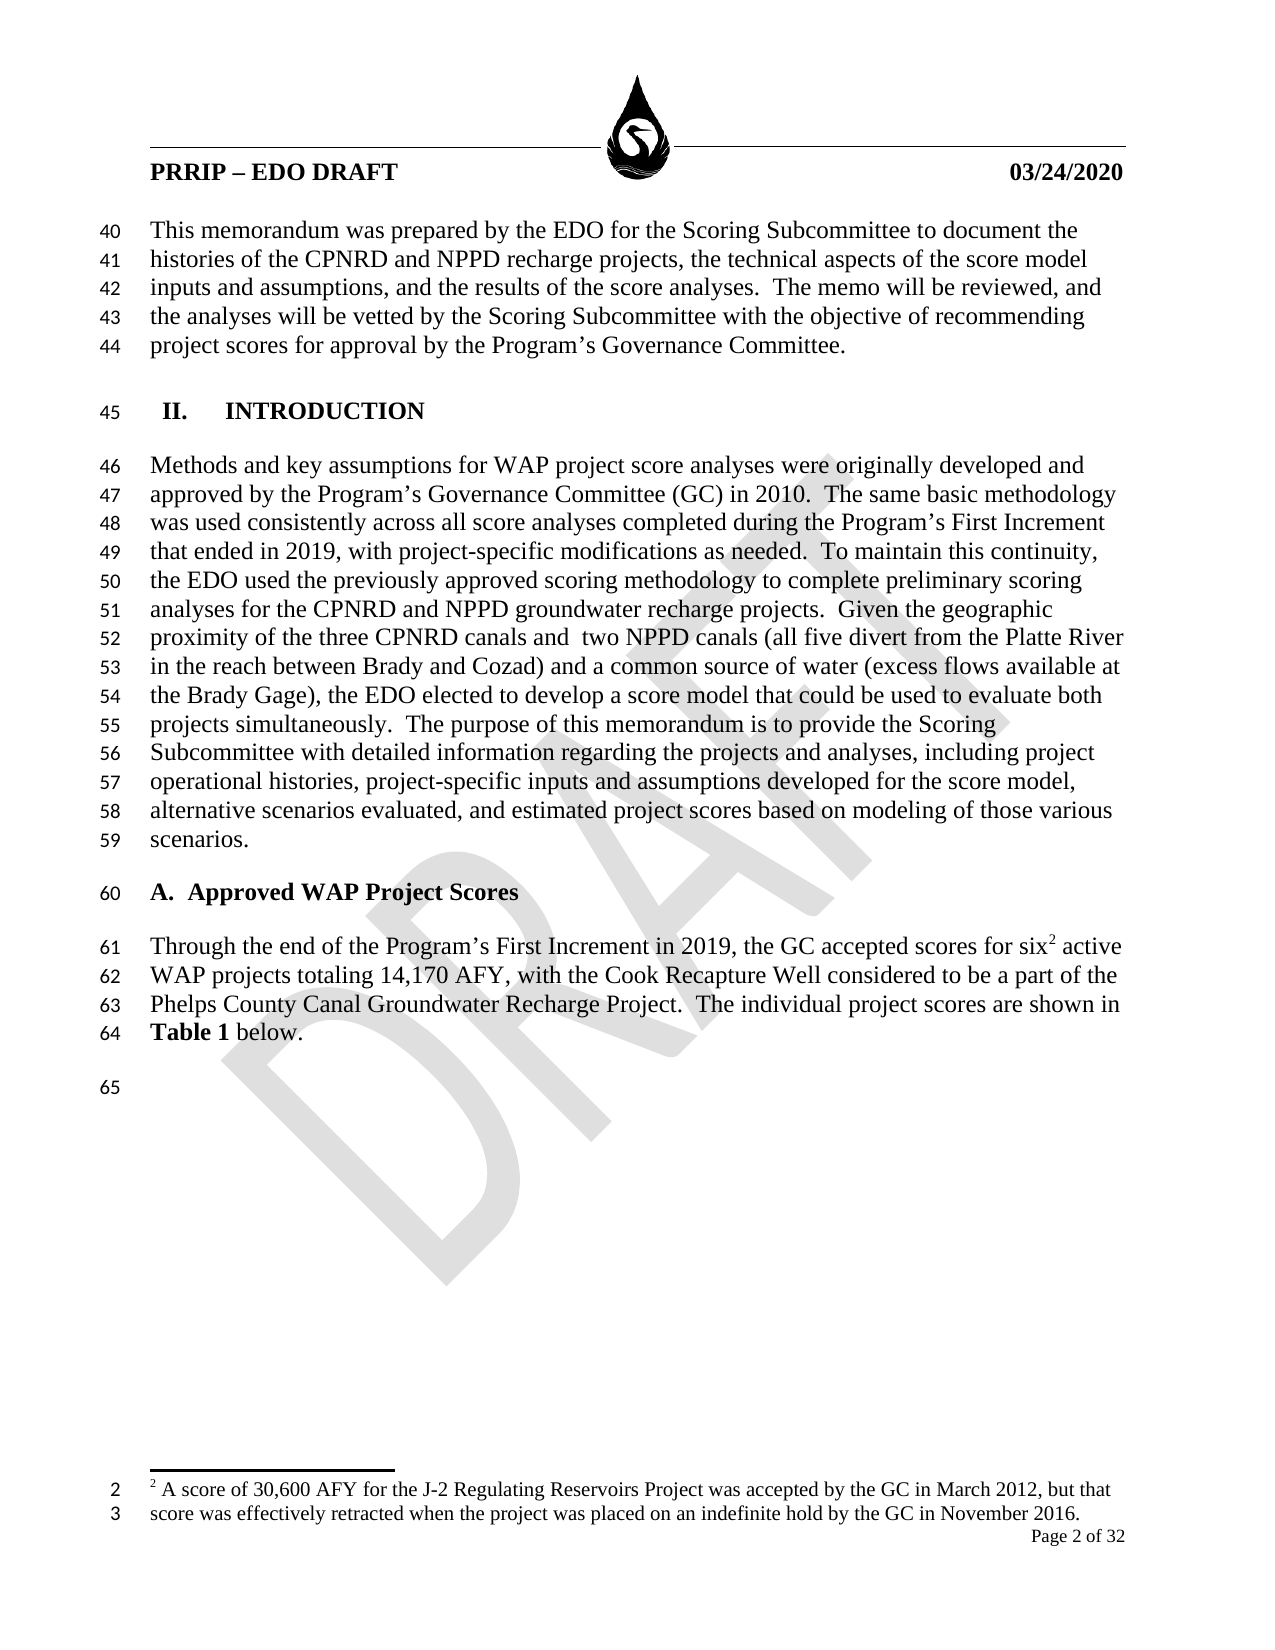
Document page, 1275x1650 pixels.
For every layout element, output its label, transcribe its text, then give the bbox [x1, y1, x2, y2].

picture [598, 75, 677, 181]
list Through the end of the Program’s First Increment in 2019, the GC accepted scores for six active WAP projects totaling 14,170 AFY, with the Cook Recapture Well considered to be a part of the Phelps County Canal Groundwater Recharge Project. The individual project scores are shown in Table 1 below. [150, 931, 1125, 1046]
text Methods and key assumptions for WAP project score analyses were originally developed and approved by the Program’s Governance Committee (GC) in 2010. The same basic methodology was used consistently across all score analyses completed during the Program’s First Increment that ended in 2019, with project-specific modifications as needed. To maintain this continuity, the EDO used the previously approved scoring methodology to complete preliminary scoring analyses for the CPNRD and NPPD groundwater recharge projects. Given the geographic proximity of the three CPNRD canals and two NPPD canals (all five divert from the Platte River in the reach between Brady and Cozad) and a common source of water (excess flows available at the Brady Gage), the EDO elected to develop a score model that could be used to evaluate both projects simultaneously. The purpose of this memorandum is to provide the Scoring Subcommittee with detailed information regarding the projects and analyses, including project operational histories, project-specific inputs and assumptions developed for the score model, alternative scenarios evaluated, and estimated project scores based on modeling of those various scenarios. [150, 450, 1125, 852]
list This memorandum was prepared by the EDO for the Scoring Subcommittee to document the histories of the CPNRD and NPPD recharge projects, the technical aspects of the score model inputs and assumptions, and the results of the score analyses. The memo will be reviewed, and the analyses will be vetted by the Scoring Subcommittee with the objective of recommending project scores for approval by the Program’s Governance Committee. [150, 215, 1125, 359]
list Approved WAP Project Scores [150, 877, 1125, 906]
list INTRODUCTION [187, 396, 1125, 425]
